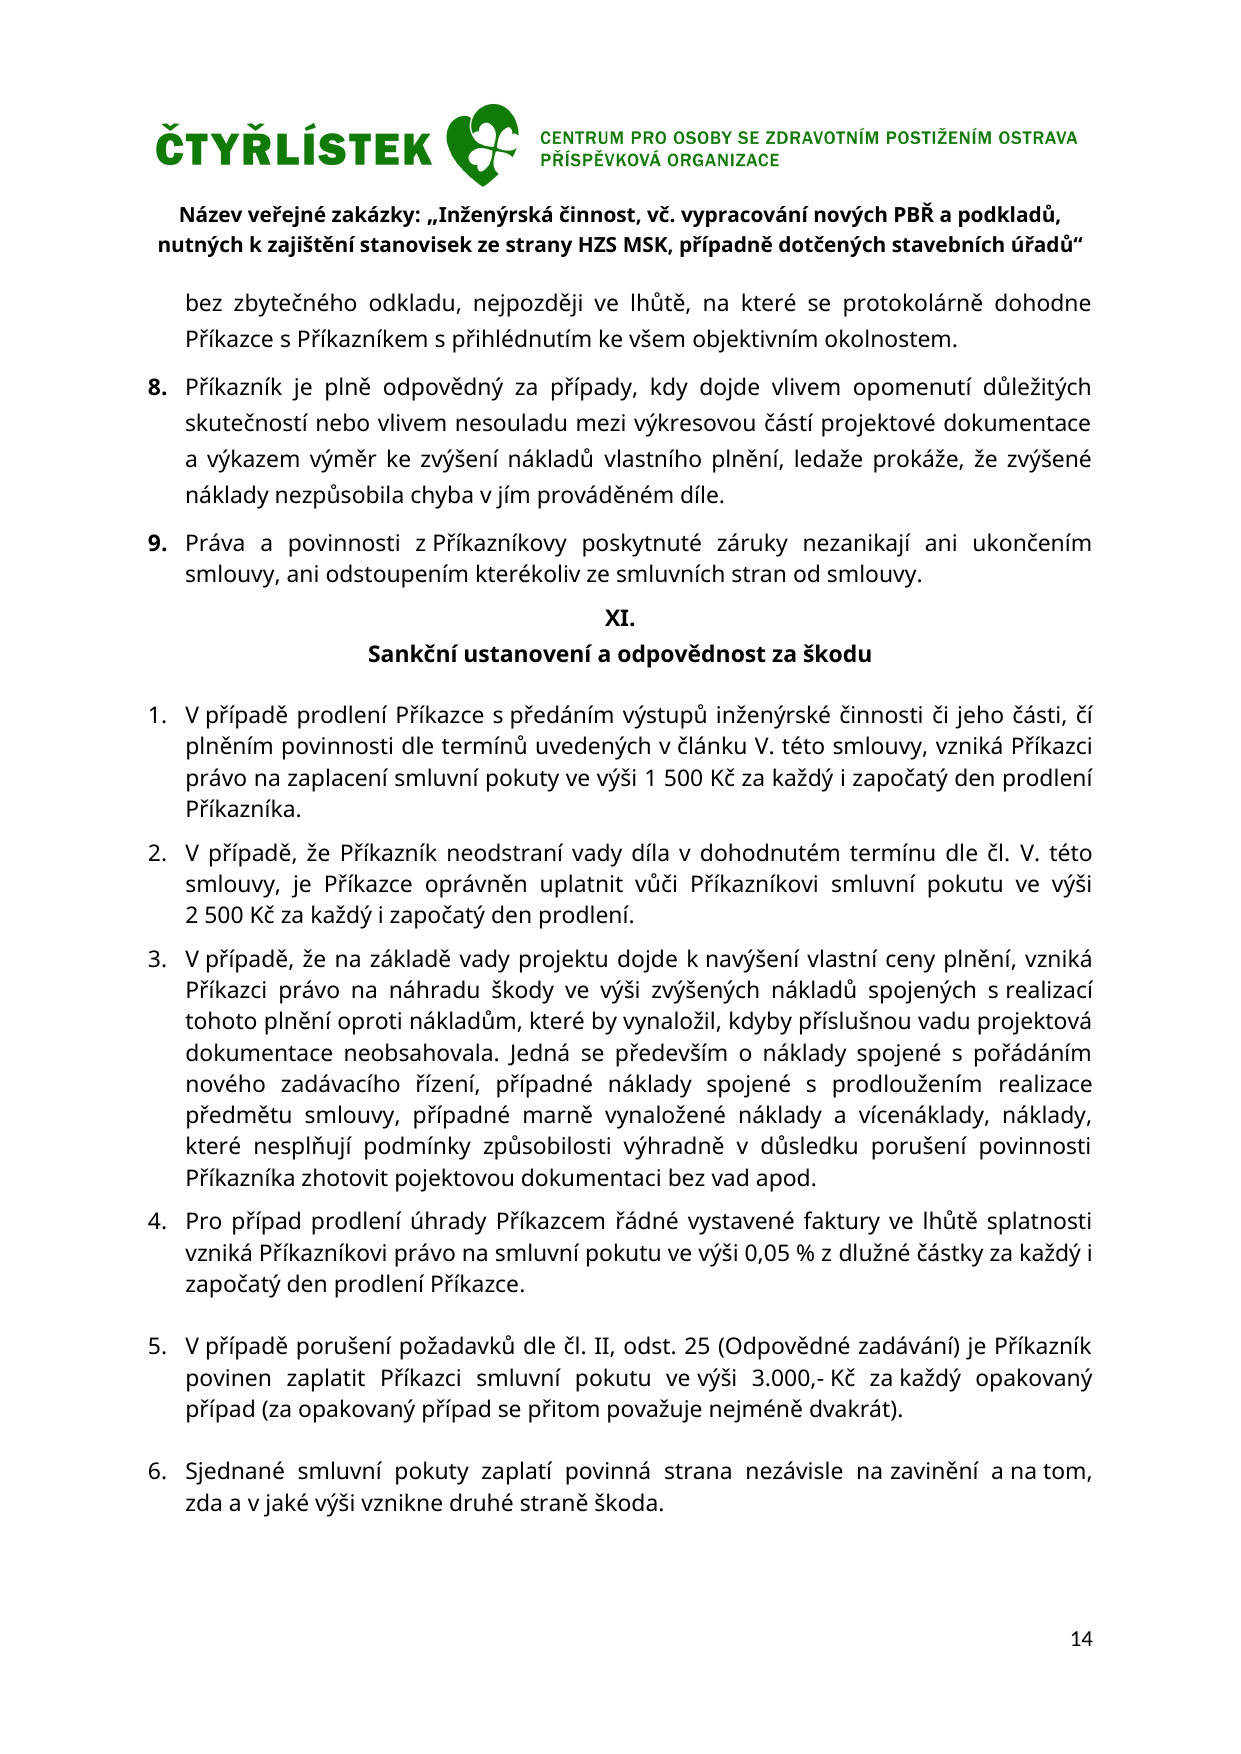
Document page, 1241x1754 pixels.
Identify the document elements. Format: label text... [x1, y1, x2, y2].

list Sjednané smluvní pokuty zaplatí povinná strana nezávisle na zavinění a na tom, zda a v jaké výši vznikne druhé straně škoda. [148, 1455, 1093, 1518]
list V případě prodlení Příkazce s předáním výstupů inženýrské činnosti či jeho části, čí plněním povinnosti dle termínů uvedených v článku V. této smlouvy, vzniká Příkazci právo na zaplacení smluvní pokuty ve výši 1 500 Kč za každý i započatý den prodlení Příkazníka. [148, 699, 1093, 824]
list Pro případ prodlení úhrady Příkazcem řádné vystavené faktury ve lhůtě splatnosti vzniká Příkazníkovi právo na smluvní pokutu ve výši 0,05 % z dlužné částky za každý i započatý den prodlení Příkazce. [148, 1205, 1093, 1299]
list V případě porušení požadavků dle čl. II, odst. 25 (Odpovědné zadávání) je Příkazník povinen zaplatit Příkazci smluvní pokutu ve výši 3.000,- Kč za každý opakovaný případ (za opakovaný případ se přitom považuje nejméně dvakrát). [148, 1330, 1093, 1424]
text XI. Sankční ustanovení a odpovědnost za škodu [148, 602, 1093, 669]
list V případě, že na základě vady projektu dojde k navýšení vlastní ceny plnění, vzniká Příkazci právo na náhradu škody ve výši zvýšených nákladů spojených s realizací tohoto plnění oproti nákladům, které by vynaložil, kdyby příslušnou vadu projektová dokumentace neobsahovala. Jedná se především o náklady spojené s pořádáním nového zadávacího řízení, případné náklady spojené s prodloužením realizace předmětu smlouvy, případné marně vynaložené náklady a vícenáklady, náklady, které nesplňují podmínky způsobilosti výhradně v důsledku porušení povinnosti Příkazníka zhotovit pojektovou dokumentaci bez vad apod. [148, 943, 1093, 1193]
picture [147, 101, 1093, 193]
list Práva a povinnosti z Příkazníkovy poskytnuté záruky nezanikají ani ukončením smlouvy, ani odstoupením kterékoliv ze smluvních stran od smlouvy. [148, 527, 1093, 590]
list V případě, že Příkazník neodstraní vady díla v dohodnutém termínu dle čl. V. této smlouvy, je Příkazce oprávněn uplatnit vůči Příkazníkovi smluvní pokutu ve výši 2 500 Kč za každý i započatý den prodlení. [148, 837, 1093, 930]
list Příkazník je plně odpovědný za případy, kdy dojde vlivem opomenutí důležitých skutečností nebo vlivem nesouladu mezi výkresovou částí projektové dokumentace a výkazem výměr ke zvýšení nákladů vlastního plnění, ledaže prokáže, že zvýšené náklady nezpůsobila chyba v jím prováděném díle. [148, 371, 1093, 510]
